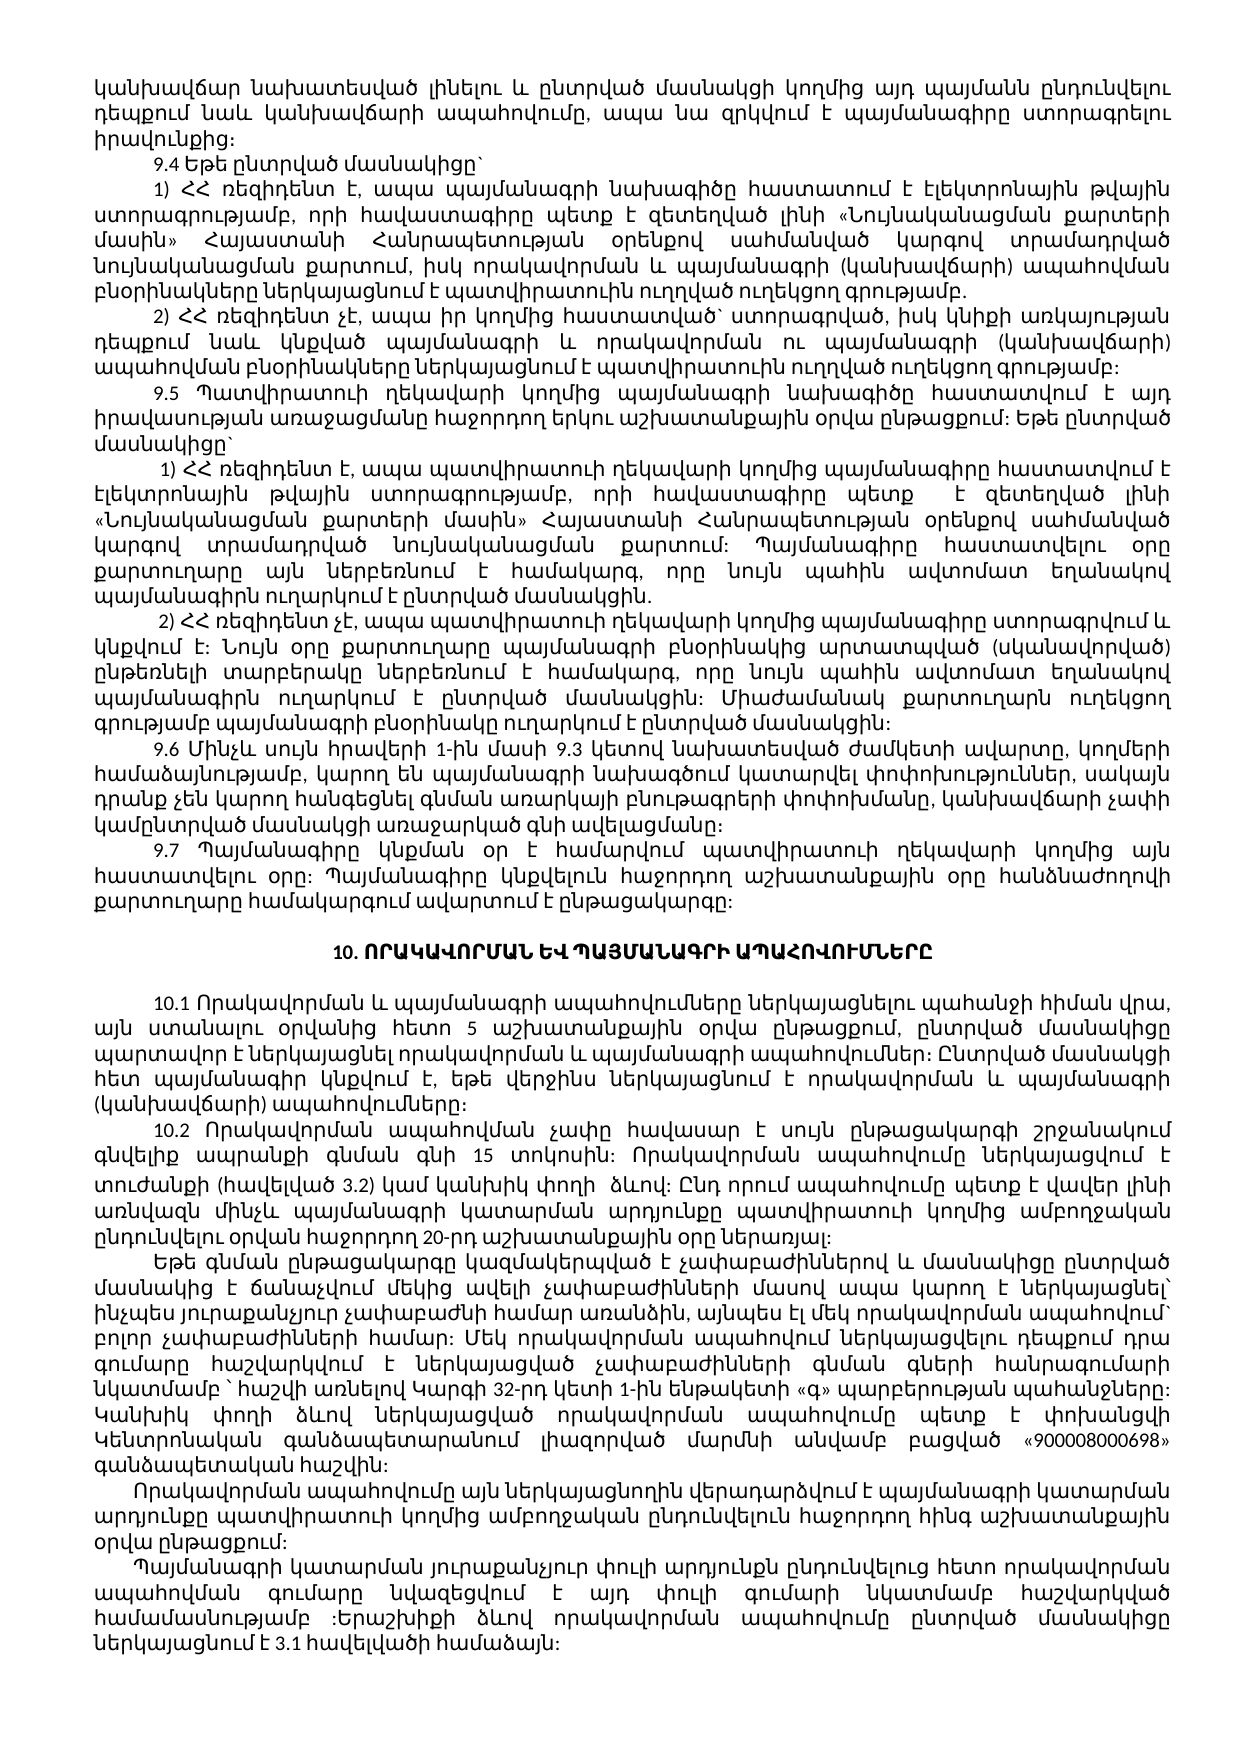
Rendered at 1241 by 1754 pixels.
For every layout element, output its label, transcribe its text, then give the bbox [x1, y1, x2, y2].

text 9.5 Պատվիրատուի ղեկավարի կողմից պայմանագրի նախագիծը հաստատվում է այդ իրավասության առաջացմանը հաջորդող երկու աշխատանքային օրվա ընթացքում: Եթե ընտրված մասնակիցը` [94, 380, 1171, 456]
text 1) ՀՀ ռեզիդենտ է, ապա պայմանագրի նախագիծը հաստատում է էլեկտրոնային թվային ստորագրությամբ, որի հավաստագիրը պետք է զետեղված լինի «Նույնականացման քարտերի մասին» Հայաստանի Հանրապետության օրենքով սահմանված կարգով տրամադրված նույնականացման քարտում, իսկ որակավորման և պայմանագրի (կանխավճարի) ապահովման բնօրինակները ներկայացնում է պատվիրատուին ուղղված ուղեկցող գրությամբ. [94, 177, 1171, 304]
text 10.2 Որակավորման ապահովման չափը հավասար է սույն ընթացակարգի շրջանակում գնվելիք ապրանքի գնման գնի 15 տոկոսին: Որակավորման ապահովումը ներկայացվում է տուժանքի (հավելված 3.2) կամ կանխիկ փողի ձևով: Ընդ որում ապահովումը պետք է վավեր լինի առնվազն մինչև պայմանագրի կատարման արդյունքը պատվիրատուի կողմից ամբողջական ընդունվելու օրվան հաջորդող 20-րդ աշխատանքային օրը ներառյալ: [94, 1117, 1171, 1249]
text 9.6 Մինչև սույն հրավերի 1-ին մասի 9.3 կետով նախատեսված ժամկետի ավարտը, կողմերի համաձայնությամբ, կարող են պայմանագրի նախագծում կատարվել փոփոխություններ, սակայն դրանք չեն կարող հանգեցնել գնման առարկայի բնութագրերի փոփոխմանը, կանխավճարի չափի կամընտրված մասնակցի առաջարկած գնի ավելացմանը։ [94, 736, 1171, 837]
text 9.4 Եթե ընտրված մասնակիցը` [94, 151, 1171, 177]
text 2) ՀՀ ռեզիդենտ չէ, ապա իր կողմից հաստատված` ստորագրված, իսկ կնիքի առկայության դեպքում նաև կնքված պայմանագրի և որակավորման ու պայմանագրի (կանխավճարի) ապահովման բնօրինակները ներկայացնում է պատվիրատուին ուղղված ուղեկցող գրությամբ: [94, 304, 1171, 380]
text 2) ՀՀ ռեզիդենտ չէ, ապա պատվիրատուի ղեկավարի կողմից պայմանագիրը ստորագրվում և կնքվում է: Նույն օրը քարտուղարը պայմանագրի բնօրինակից արտատպված (սկանավորված) ընթեռնելի տարբերակը ներբեռնում է համակարգ, որը նույն պահին ավտոմատ եղանակով պայմանագիրն ուղարկում է ընտրված մասնակցին: Միաժամանակ քարտուղարն ուղեկցող գրությամբ պայմանագրի բնօրինակը ուղարկում է ընտրված մասնակցին: [94, 609, 1171, 736]
text 10. ՈՐԱԿԱՎՈՐՄԱՆ ԵՎ ՊԱՅՄԱՆԱԳՐԻ ԱՊԱՀՈՎՈՒՄՆԵՐԸ [94, 939, 1171, 964]
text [94, 75, 1171, 151]
text Որակավորման ապահովումը այն ներկայացնողին վերադարձվում է պայմանագրի կատարման արդյունքը պատվիրատուի կողմից ամբողջական ընդունվելուն հաջորդող հինգ աշխատանքային օրվա ընթացքում: [94, 1478, 1171, 1554]
text 1) ՀՀ ռեզիդենտ է, ապա պատվիրատուի ղեկավարի կողմից պայմանագիրը հաստատվում է էլեկտրոնային թվային ստորագրությամբ, որի հավաստագիրը պետք է զետեղված լինի «Նույնականացման քարտերի մասին» Հայաստանի Հանրապետության օրենքով սահմանված կարգով տրամադրված նույնականացման քարտում: Պայմանագիրը հաստատվելու օրը քարտուղարը այն ներբեռնում է համակարգ, որը նույն պահին ավտոմատ եղանակով պայմանագիրն ուղարկում է ընտրված մասնակցին. [94, 456, 1171, 609]
text Եթե գնման ընթացակարգը կազմակերպված է չափաբաժիններով և մասնակիցը ընտրված մասնակից է ճանաչվում մեկից ավելի չափաբաժինների մասով ապա կարող է ներկայացնել՝ ինչպես յուրաքանչյուր չափաբաժնի համար առանձին, այնպես էլ մեկ որակավորման ապահովում` բոլոր չափաբաժինների համար: Մեկ որակավորման ապահովում ներկայացվելու դեպքում դրա գումարը հաշվարկվում է ներկայացված չափաբաժինների գնման գների հանրագումարի նկատմամբ ՝ հաշվի առնելով Կարգի 32-րդ կետի 1-ին ենթակետի «գ» պարբերության պահանջները: Կանխիկ փողի ձևով ներկայացված որակավորման ապահովումը պետք է փոխանցվի Կենտրոնական գանձապետարանում լիազորված մարմնի անվամբ բացված «900008000698» գանձապետական հաշվին: [94, 1249, 1171, 1478]
text Պայմանագրի կատարման յուրաքանչյուր փուլի արդյունքն ընդունվելուց հետո որակավորման ապահովման գումարը նվազեցվում է այդ փուլի գումարի նկատմամբ հաշվարկված համամասնությամբ :Երաշխիքի ձևով որակավորման ապահովումը ընտրված մասնակիցը ներկայացնում է 3.1 հավելվածի համաձայն: [94, 1554, 1171, 1656]
text 10.1 Որակավորման և պայմանագրի ապահովումները ներկայացնելու պահանջի հիման վրա, այն ստանալու օրվանից հետո 5 աշխատանքային օրվա ընթացքում, ընտրված մասնակիցը պարտավոր է ներկայացնել որակավորման և պայմանագրի ապահովումներ։ Ընտրված մասնակցի հետ պայմանագիր կնքվում է, եթե վերջինս ներկայացնում է որակավորման և պայմանագրի (կանխավճարի) ապահովումները։ [94, 990, 1171, 1117]
text 9.7 Պայմանագիրը կնքման օր է համարվում պատվիրատուի ղեկավարի կողմից այն հաստատվելու օրը: Պայմանագիրը կնքվելուն հաջորդող աշխատանքային օրը հանձնաժողովի քարտուղարը համակարգում ավարտում է ընթացակարգը: [94, 837, 1171, 914]
